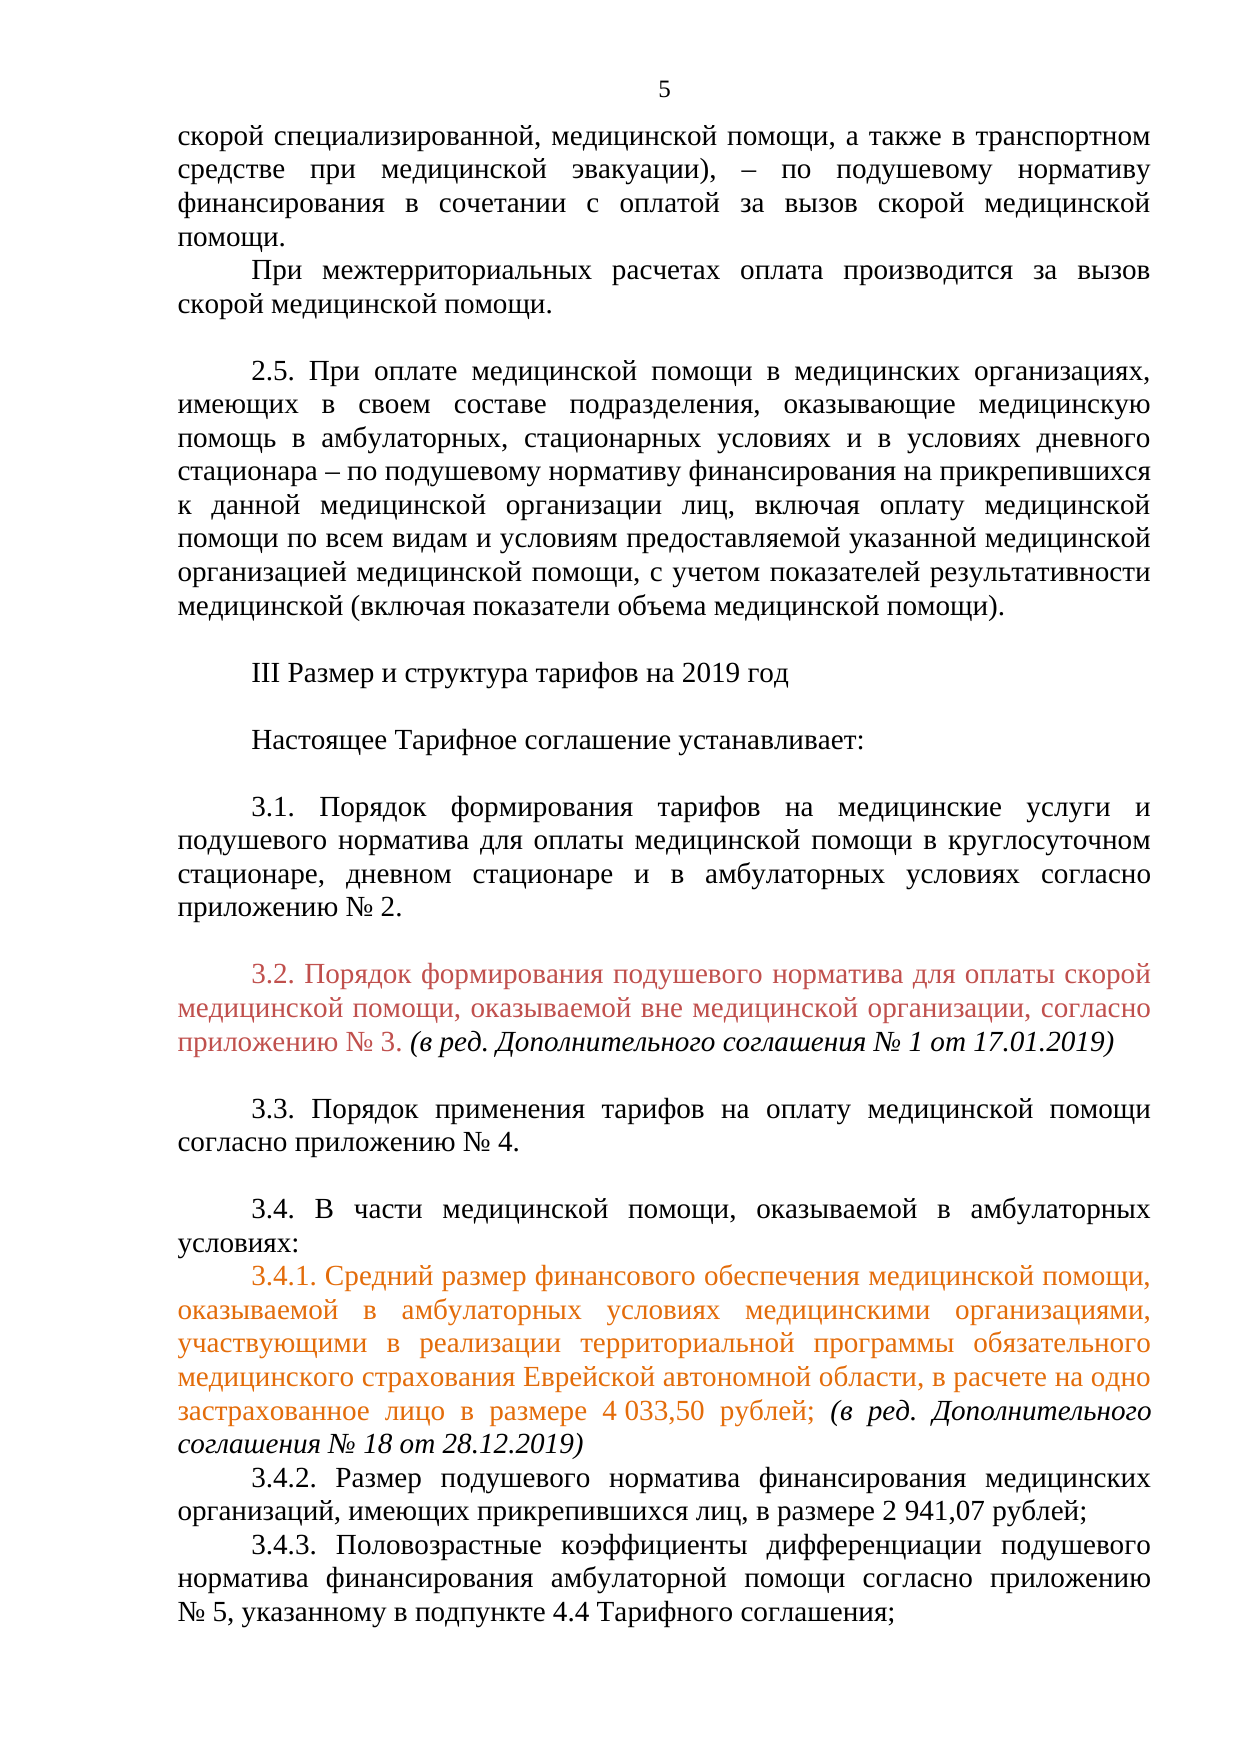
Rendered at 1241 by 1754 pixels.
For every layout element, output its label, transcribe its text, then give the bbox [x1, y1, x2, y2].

text 3.4. В части медицинской помощи, оказываемой в амбулаторных условиях: [177, 1191, 1152, 1258]
text 3.1. Порядок формирования тарифов на медицинские услуги и подушевого норматива для оплаты медицинской помощи в круглосуточном стационаре, дневном стационаре и в амбулаторных условиях согласно приложению № 2. [177, 789, 1152, 923]
text III Размер и структура тарифов на 2019 год [177, 655, 1152, 688]
text 2.5. При оплате медицинской помощи в медицинских организациях, имеющих в своем составе подразделения, оказывающие медицинскую помощь в амбулаторных, стационарных условиях и в условиях дневного стационара – по подушевому нормативу финансирования на прикрепившихся к данной медицинской организации лиц, включая оплату медицинской помощи по всем видам и условиям предоставляемой указанной медицинской организацией медицинской помощи, с учетом показателей результативности медицинской (включая показатели объема медицинской помощи). [177, 353, 1152, 621]
text 3.4.1. Средний размер финансового обеспечения медицинской помощи, оказываемой в амбулаторных условиях медицинскими организациями, участвующими в реализации территориальной программы обязательного медицинского страхования Еврейской автономной области, в расчете на одно застрахованное лицо в размере 4 033,50 рублей; (в ред. Дополнительного соглашения № 18 от 28.12.2019) [177, 1258, 1152, 1460]
text 3.2. Порядок формирования подушевого норматива для оплаты скорой медицинской помощи, оказываемой вне медицинской организации, согласно приложению № 3. (в ред. Дополнительного соглашения № 1 от 17.01.2019) [177, 957, 1152, 1057]
text При межтерриториальных расчетах оплата производится за вызов скорой медицинской помощи. [177, 252, 1152, 319]
text Настоящее Тарифное соглашение устанавливает: [177, 722, 1152, 755]
text 3.3. Порядок применения тарифов на оплату медицинской помощи согласно приложению № 4. [177, 1091, 1152, 1158]
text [177, 118, 1152, 252]
text 3.4.2. Размер подушевого норматива финансирования медицинских организаций, имеющих прикрепившихся лиц, в размере 2 941,07 рублей; [177, 1460, 1152, 1527]
text 3.4.3. Половозрастные коэффициенты дифференциации подушевого норматива финансирования амбулаторной помощи согласно приложению № 5, указанному в подпункте 4.4 Тарифного соглашения; [177, 1527, 1152, 1627]
